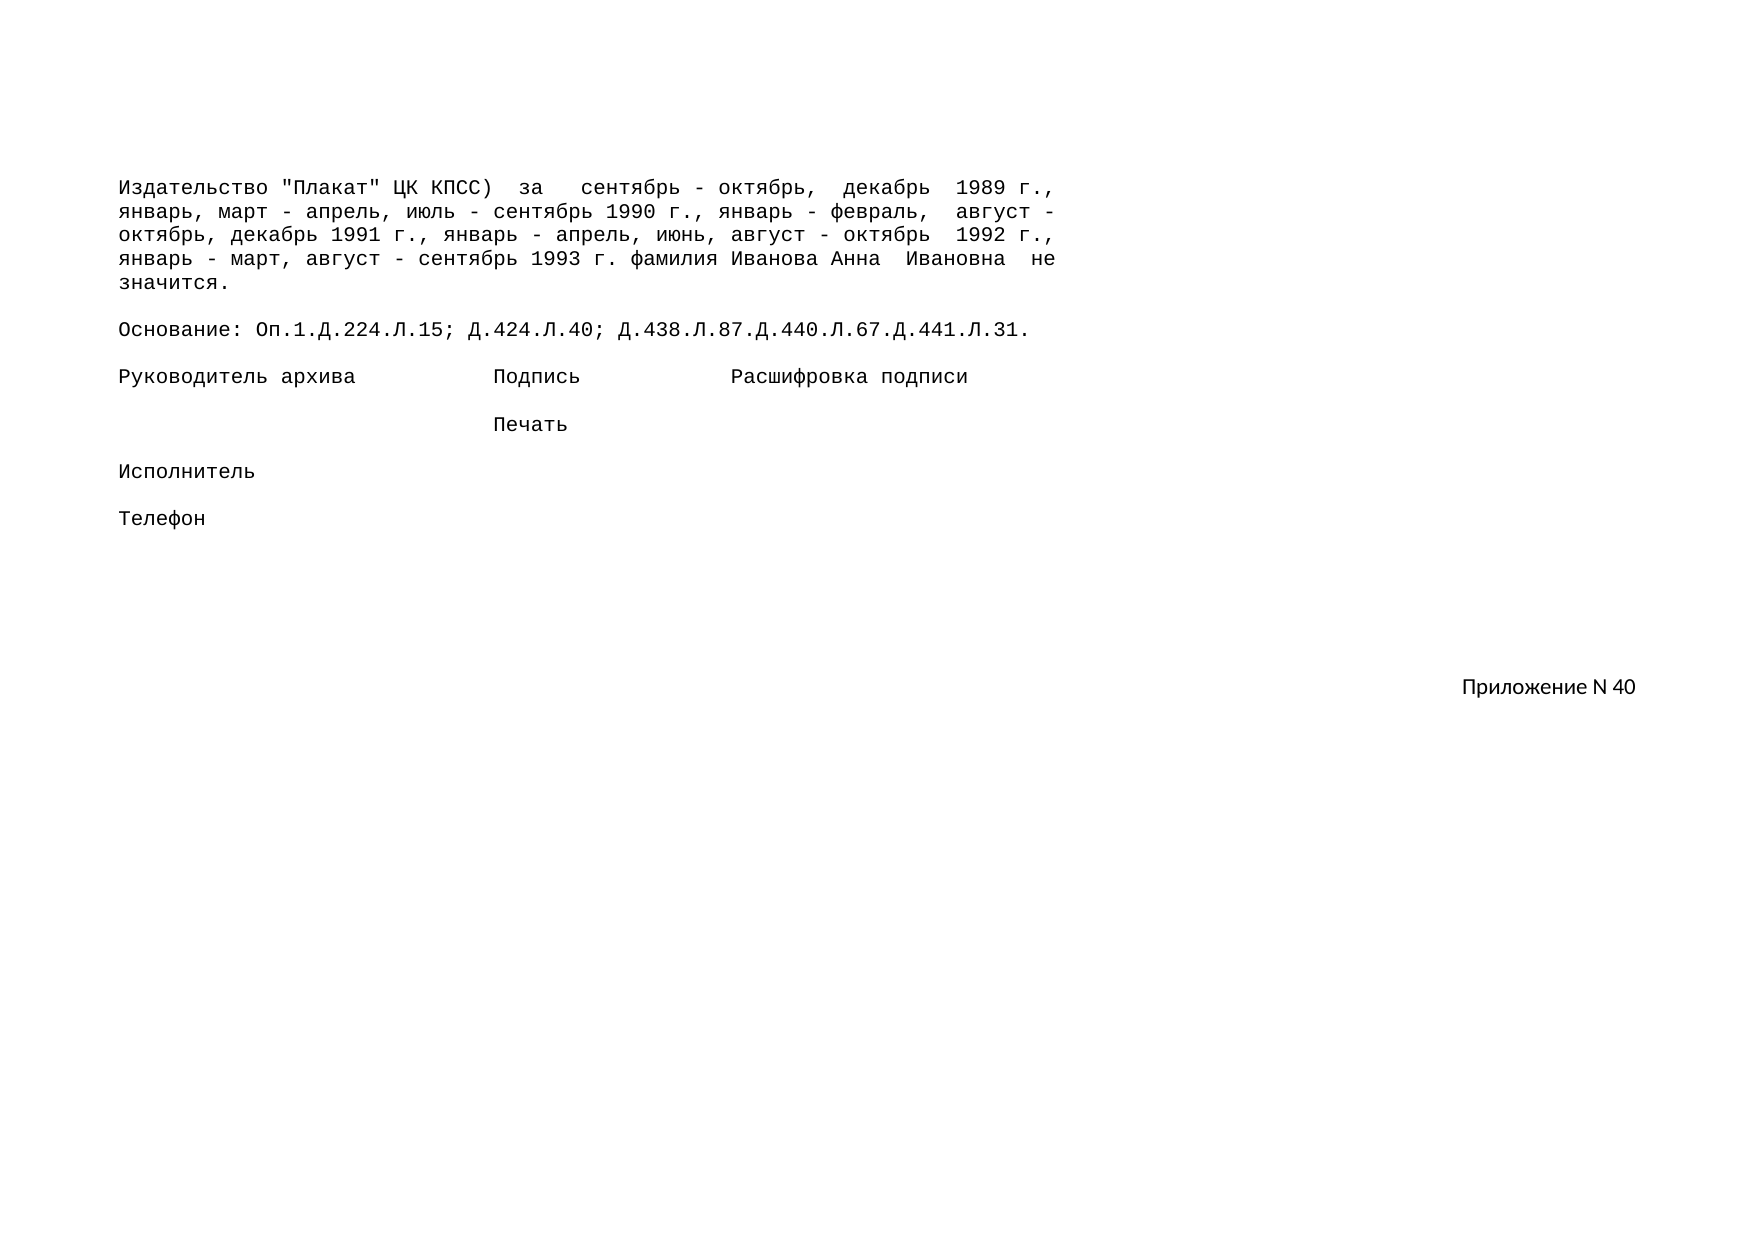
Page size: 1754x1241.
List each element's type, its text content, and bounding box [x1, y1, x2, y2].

text Исполнитель [118, 461, 1636, 484]
text Руководитель архива Подпись Расшифровка подписи [118, 366, 1636, 390]
text январь, март - апрель, июль - сентябрь 1990 г., январь - февраль, август - [118, 201, 1636, 224]
text Приложение N 40 [118, 672, 1636, 700]
text значится. [118, 272, 1636, 295]
text Печать [118, 414, 1636, 437]
text октябрь, декабрь 1991 г., январь - апрель, июнь, август - октябрь 1992 г., [118, 224, 1636, 248]
text Издательство "Плакат" ЦК КПСС) за сентябрь - октябрь, декабрь 1989 г., [118, 177, 1636, 201]
text Телефон [118, 508, 1636, 532]
text Основание: Оп.1.Д.224.Л.15; Д.424.Л.40; Д.438.Л.87.Д.440.Л.67.Д.441.Л.31. [118, 319, 1636, 343]
text январь - март, август - сентябрь 1993 г. фамилия Иванова Анна Ивановна не [118, 248, 1636, 272]
